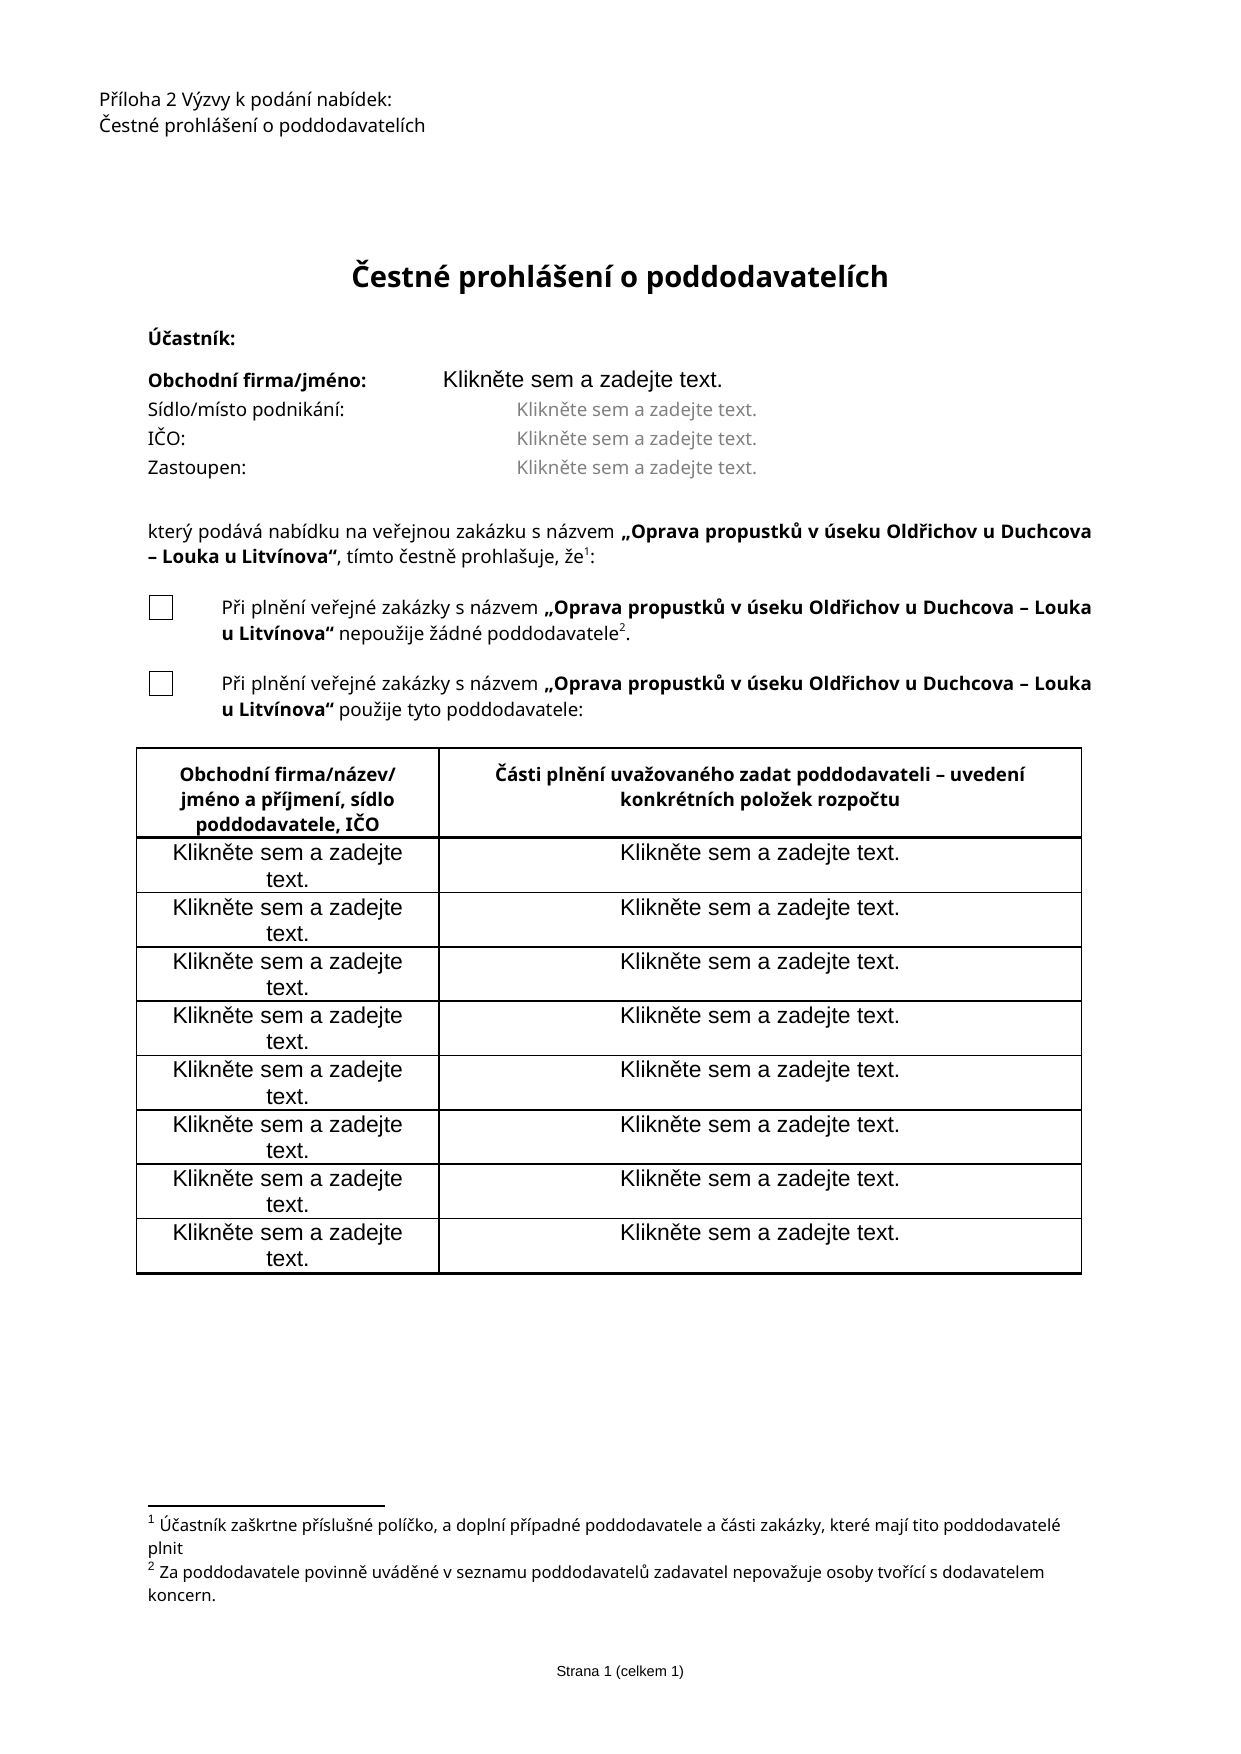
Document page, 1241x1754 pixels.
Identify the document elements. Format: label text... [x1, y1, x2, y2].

title Čestné prohlášení o poddodavatelích [148, 256, 1093, 296]
text Sídlo/místo podnikání: [148, 393, 1093, 422]
text Při plnění veřejné zakázky s názvem „Oprava propustků v úseku Oldřichov u Duchcova – Louka u Litvínova“ použije tyto poddodavatele: [148, 670, 1093, 721]
text IČO: [148, 422, 1093, 451]
table_header Části plnění uvažovaného zadat poddodavateli – uvedení konkrétních položek rozpočtu [440, 749, 1081, 836]
text který podává nabídku na veřejnou zakázku s názvem „Oprava propustků v úseku Oldřichov u Duchcova – Louka u Litvínova“, tímto čestně prohlašuje, že: [148, 518, 1093, 569]
text Účastník: [148, 321, 1093, 352]
text Obchodní firma/jméno: [148, 364, 1093, 393]
table_header Obchodní firma/název/ jméno a příjmení, sídlo poddodavatele, IČO [137, 749, 438, 836]
text Při plnění veřejné zakázky s názvem „Oprava propustků v úseku Oldřichov u Duchcova – Louka u Litvínova“ nepoužije žádné poddodavatele. [148, 594, 1093, 645]
text Zastoupen: [148, 451, 1093, 480]
